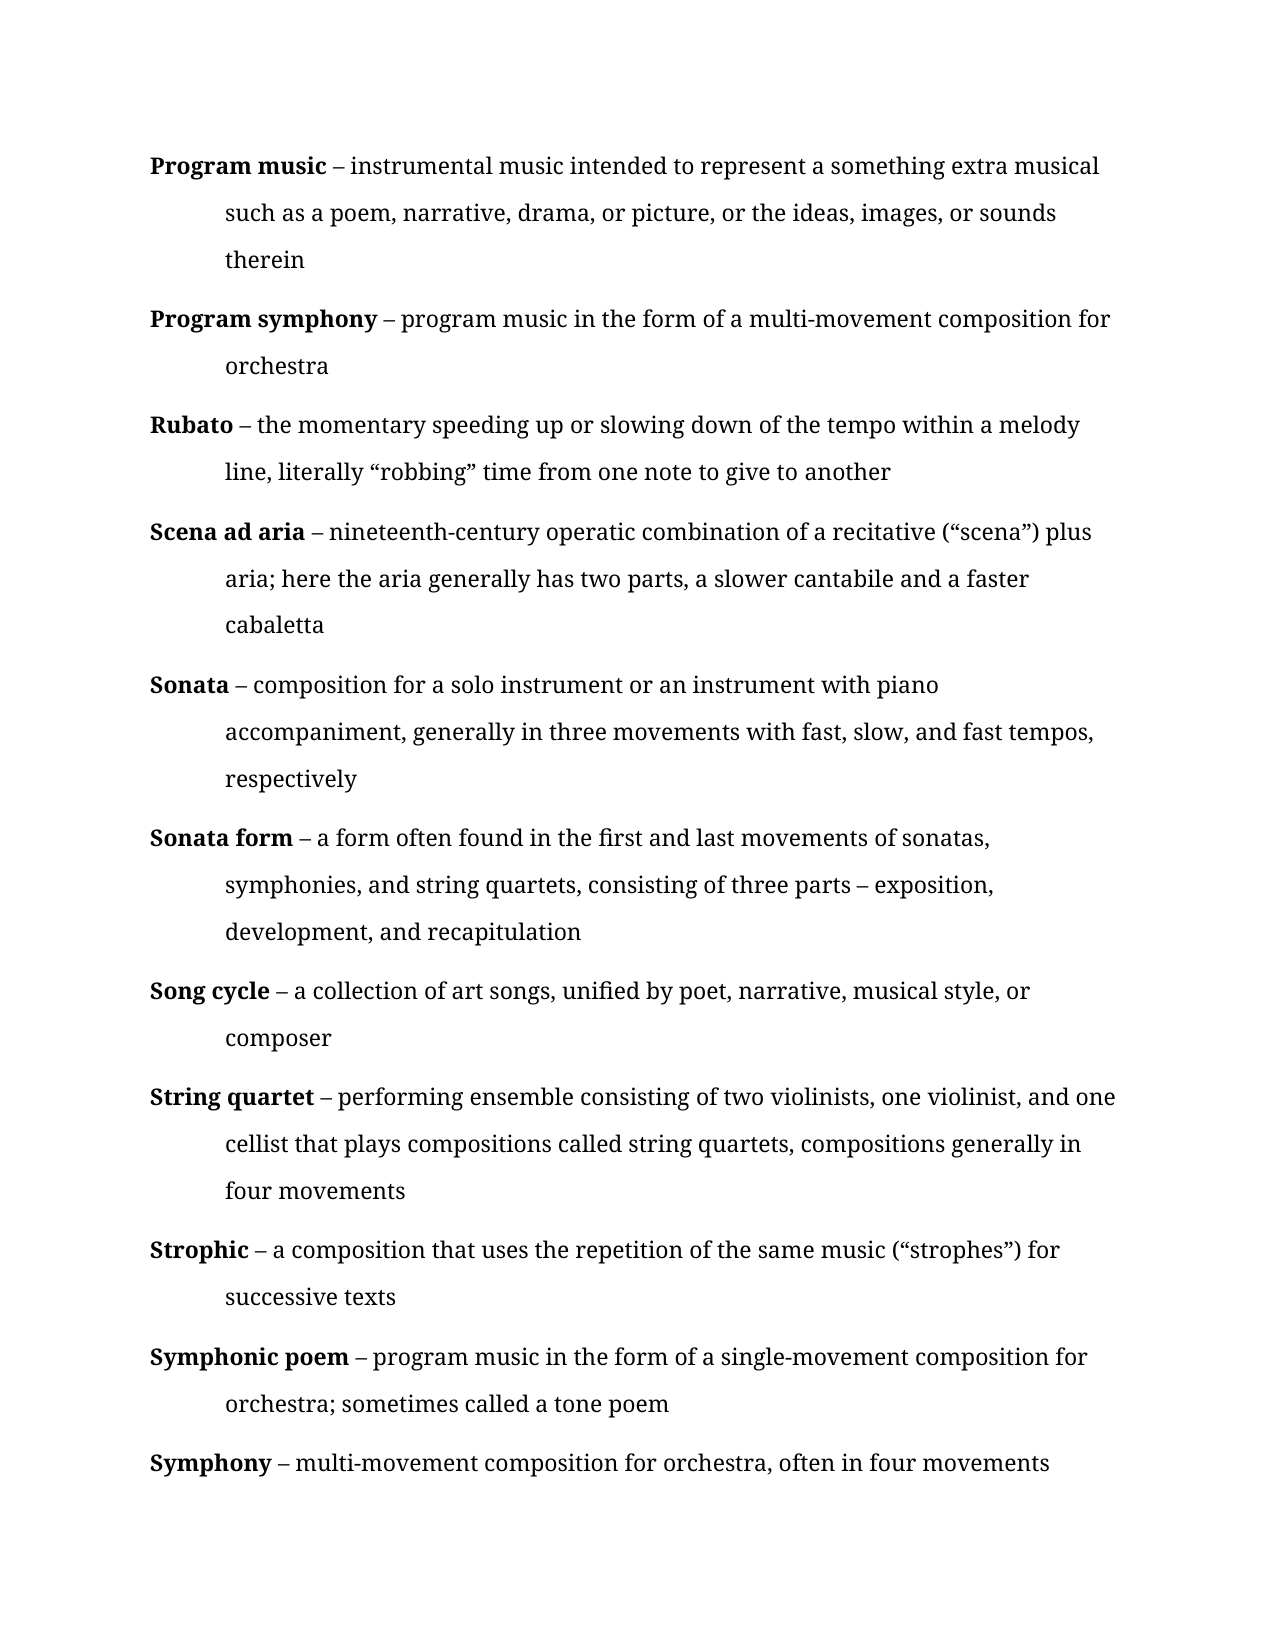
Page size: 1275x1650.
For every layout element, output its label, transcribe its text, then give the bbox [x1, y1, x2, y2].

text String quartet – performing ensemble consisting of two violinists, one violinist, and one cellist that plays compositions called string quartets, compositions generally in four movements [150, 1081, 1125, 1206]
text Symphonic poem – program music in the form of a single-movement composition for orchestra; sometimes called a tone poem [150, 1341, 1125, 1419]
text Rubato – the momentary speeding up or slowing down of the tempo within a melody line, literally “robbing” time from one note to give to another [150, 409, 1125, 487]
text Sonata – composition for a solo instrument or an instrument with piano accompaniment, generally in three movements with fast, slow, and fast tempos, respectively [150, 669, 1125, 794]
text Sonata form – a form often found in the first and last movements of sonatas, symphonies, and string quartets, consisting of three parts – exposition, development, and recapitulation [150, 822, 1125, 947]
text Program symphony – program music in the form of a multi-movement composition for orchestra [150, 303, 1125, 381]
text Strophic – a composition that uses the repetition of the same music (“strophes”) for successive texts [150, 1234, 1125, 1312]
text Program music – instrumental music intended to represent a something extra musical such as a poem, narrative, drama, or picture, or the ideas, images, or sounds therein [150, 150, 1125, 275]
text Song cycle – a collection of art songs, unified by poet, narrative, musical style, or composer [150, 975, 1125, 1053]
text Symphony – multi-movement composition for orchestra, often in four movements [150, 1447, 1125, 1478]
text Scena ad aria – nineteenth-century operatic combination of a recitative (“scena”) plus aria; here the aria generally has two parts, a slower cantabile and a faster cabaletta [150, 516, 1125, 641]
